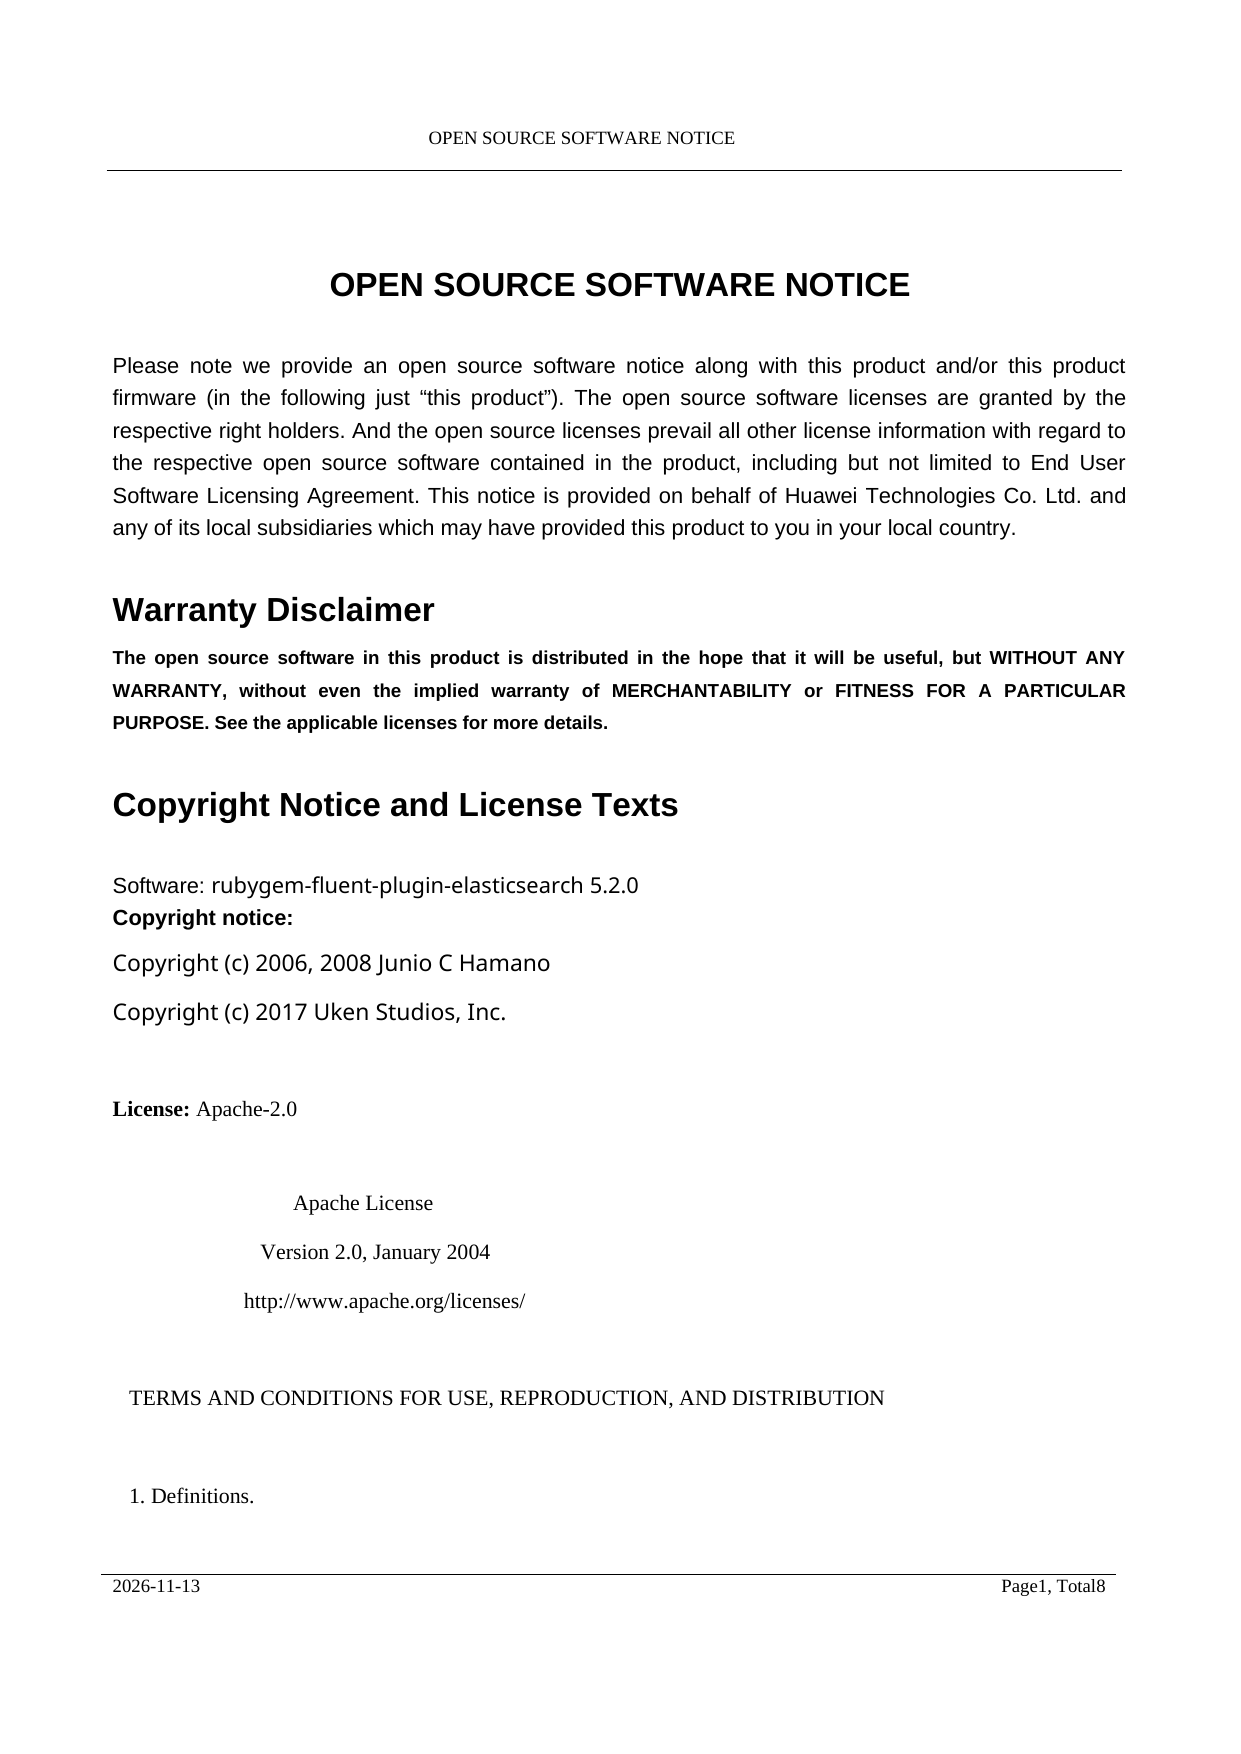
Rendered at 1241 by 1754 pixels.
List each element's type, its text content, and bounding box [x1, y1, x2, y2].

text Warranty Disclaimer [112, 576, 1128, 641]
text Copyright notice: [112, 901, 1128, 934]
text Copyright Notice and License Texts [112, 771, 1128, 836]
text License: Apache-2.0 [112, 1093, 1128, 1125]
text Copyright (c) 2006, 2008 Junio C Hamano Copyright (c) 2017 Uken Studios, Inc. [112, 947, 1128, 1077]
text Please note we provide an open source software notice along with this product and/or this product firmware (in the following just “this product”). The open source software licenses are granted by the respective right holders. And the open source licenses prevail all other license information with regard to the respective open source software contained in the product, including but not limited to End User Software Licensing Agreement. This notice is provided on behalf of Huawei Technologies Co. Ltd. and any of its local subsidiaries which may have provided this product to you in your local country. [112, 349, 1128, 544]
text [112, 1138, 1128, 1512]
text Software: rubygem-fluent-plugin-elasticsearch 5.2.0 [112, 869, 1128, 901]
text OPEN SOURCE SOFTWARE NOTICE [112, 251, 1128, 316]
text The open source software in this product is distributed in the hope that it will be useful, but WITHOUT ANY WARRANTY, without even the implied warranty of MERCHANTABILITY or FITNESS FOR A PARTICULAR PURPOSE. See the applicable licenses for more details. [112, 641, 1128, 739]
